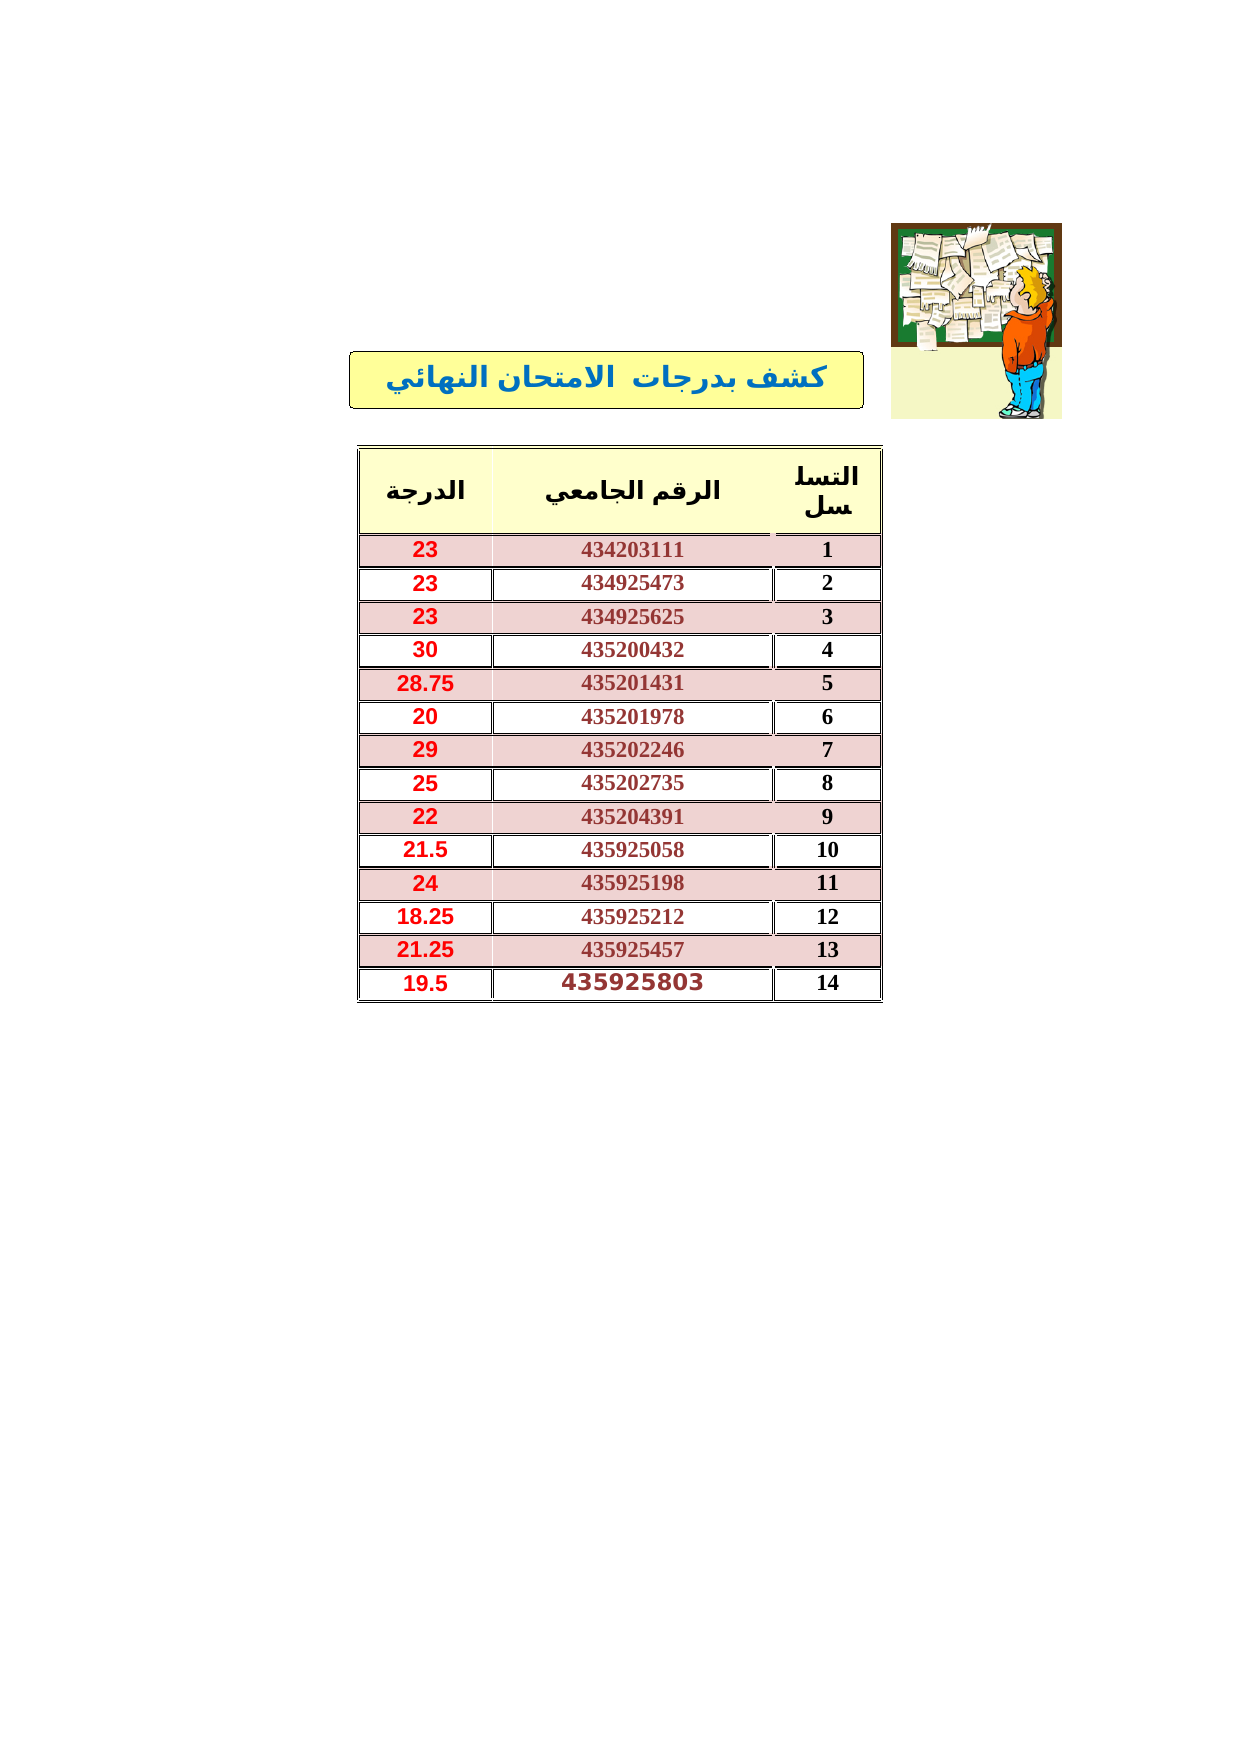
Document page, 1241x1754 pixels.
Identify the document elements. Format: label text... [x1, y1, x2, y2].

table_cell 435925198 [493, 866, 773, 900]
table_cell 30 [360, 636, 491, 666]
table_cell 435925803 [493, 966, 773, 1000]
table_cell 3 [773, 600, 880, 633]
table_cell 19.5 [359, 970, 492, 1000]
table_cell 435202246 [493, 733, 773, 766]
table_cell 10 [773, 833, 882, 866]
table_cell 1 [773, 533, 882, 566]
table_header التسلسل [773, 446, 882, 533]
table_cell 435204391 [493, 800, 773, 833]
table_cell 6 [775, 701, 880, 733]
table_cell 22 [360, 803, 492, 833]
table_cell 11 [773, 866, 880, 900]
table_cell 435201431 [493, 666, 773, 700]
table_cell 18.25 [360, 903, 491, 933]
table_cell 14 [773, 966, 882, 1000]
table_cell 20 [360, 703, 491, 733]
table_cell 9 [773, 800, 880, 833]
table_cell 12 [775, 901, 880, 933]
table_cell 21.5 [360, 836, 491, 866]
table_cell 434203111 [493, 533, 773, 566]
table_cell 435202735 [494, 766, 773, 800]
table_cell 28.75 [360, 670, 492, 700]
table_cell 21.25 [360, 936, 492, 966]
table_cell 23 [360, 570, 491, 600]
table_cell 29 [360, 736, 492, 766]
table_header الدرجة [359, 449, 492, 533]
table_cell 13 [773, 933, 882, 966]
table_cell 434925625 [493, 600, 773, 633]
table_cell 434925473 [494, 566, 773, 600]
table_cell 435201978 [494, 700, 773, 733]
table_cell 435925212 [494, 900, 773, 933]
table_cell 4 [773, 633, 882, 666]
table_cell 2 [773, 566, 880, 600]
table_cell 24 [360, 870, 492, 900]
picture [891, 223, 1062, 419]
table_header الرقم الجامعي [493, 449, 773, 533]
table_cell 23 [360, 536, 492, 566]
table_cell 435925457 [493, 933, 773, 966]
table_cell 25 [360, 770, 491, 800]
table_cell 7 [773, 733, 882, 766]
table_cell 435200432 [493, 633, 773, 666]
table_cell 23 [360, 603, 492, 633]
table_cell 8 [773, 766, 880, 800]
table_cell 5 [773, 666, 880, 700]
table_cell 435925058 [493, 833, 773, 866]
